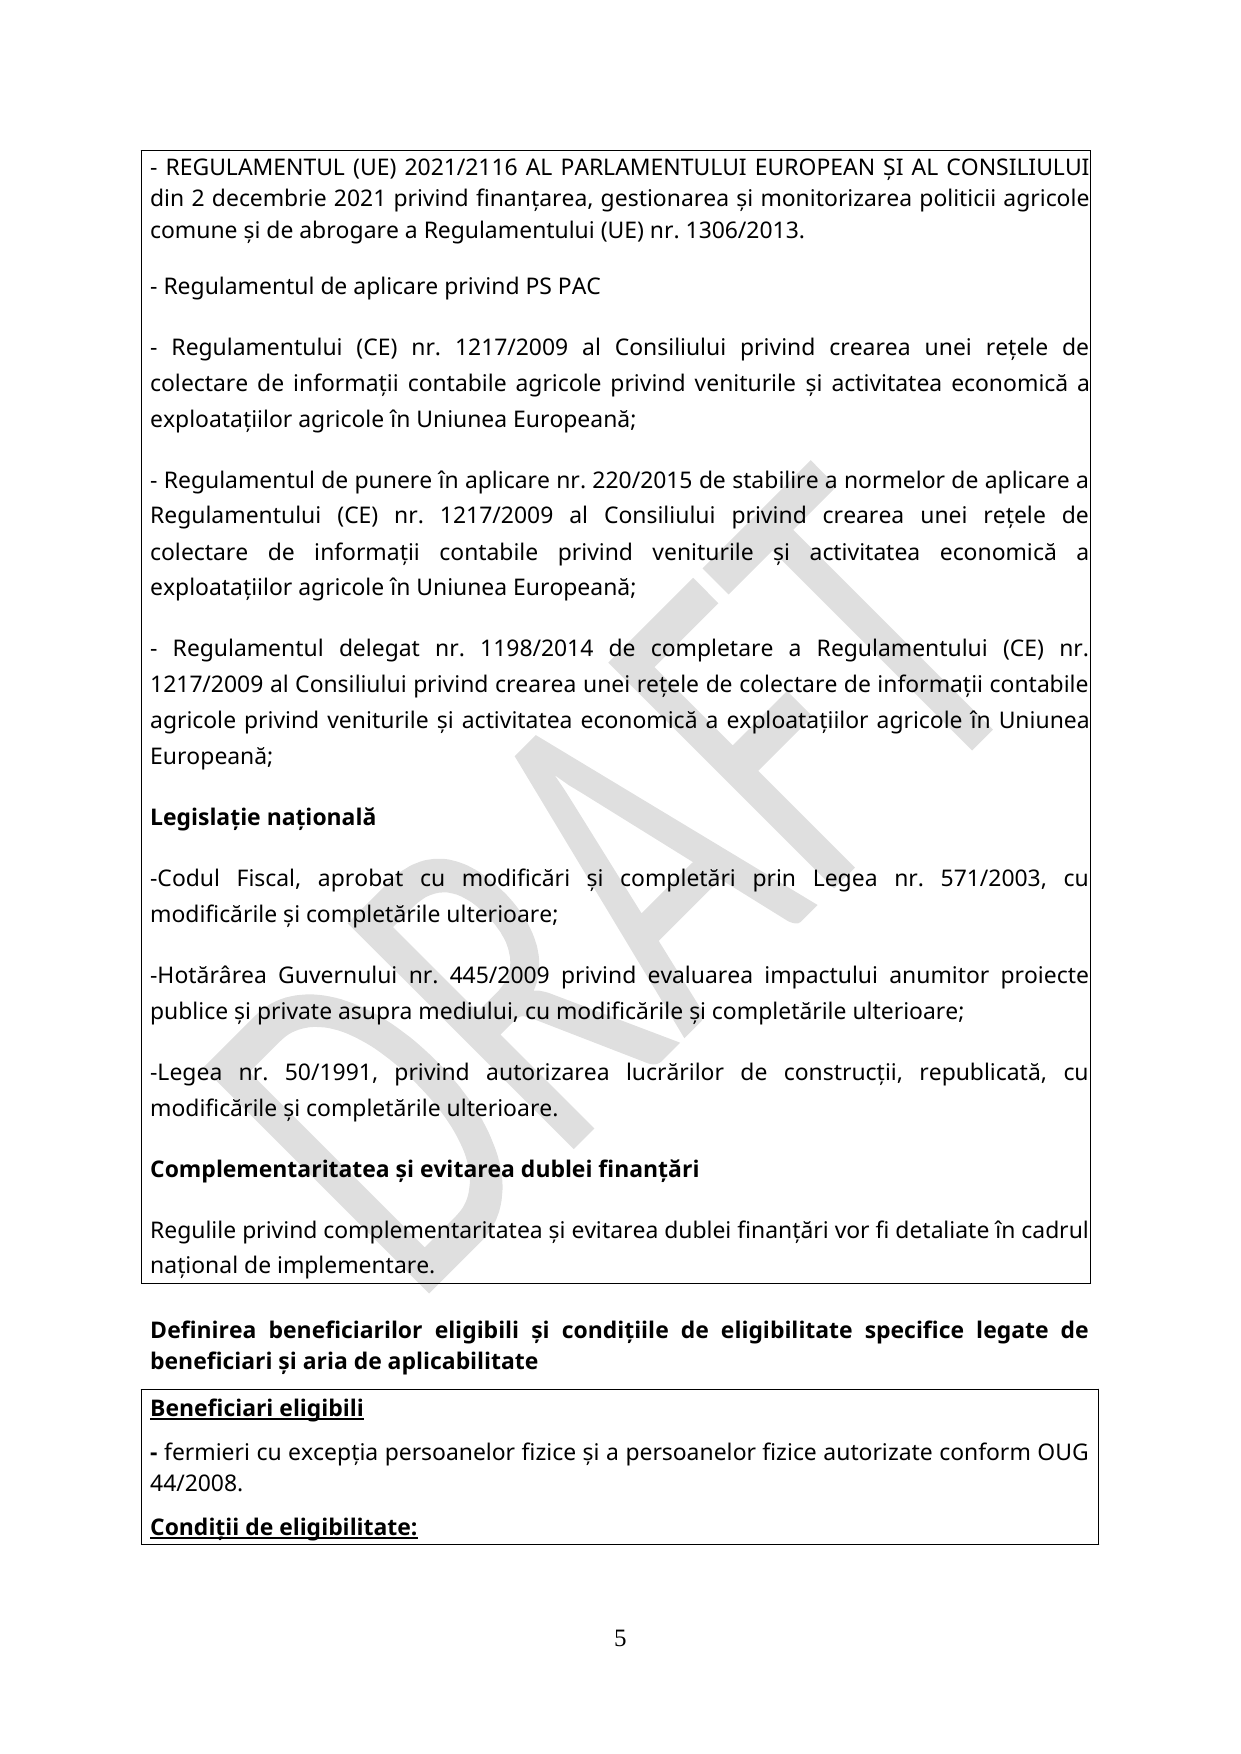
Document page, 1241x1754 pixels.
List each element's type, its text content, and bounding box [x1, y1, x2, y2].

text Legislație națională [142, 800, 1090, 832]
text Definirea beneficiarilor eligibili și condițiile de eligibilitate specifice legate de beneficiari și aria de aplicabilitate [150, 1313, 1090, 1376]
text Regulile privind complementaritatea și evitarea dublei finanțări vor fi detaliate în cadrul național de implementare. [142, 1212, 1090, 1283]
text -Codul Fiscal, aprobat cu modificări și completări prin Legea nr. 571/2003, cu modificările și completările ulterioare; [142, 861, 1090, 929]
text - Regulamentul de punere în aplicare nr. 220/2015 de stabilire a normelor de aplicare a Regulamentului (CE) nr. 1217/2009 al Consiliului privind crearea unei rețele de colectare de informații contabile privind veniturile și activitatea economică a exploatațiilor agricole în Uniunea Europeană; [142, 462, 1090, 603]
text -Hotărârea Guvernului nr. 445/2009 privind evaluarea impactului anumitor proiecte publice şi private asupra mediului, cu modificările și completările ulterioare; [142, 958, 1090, 1026]
text - fermieri cu excepția persoanelor fizice și a persoanelor fizice autorizate conform OUG 44/2008. [142, 1432, 1098, 1498]
text Complementaritatea și evitarea dublei finanțări [142, 1152, 1090, 1184]
text -Legea nr. 50/1991, privind autorizarea lucrărilor de construcții, republicată, cu modificările şi completările ulterioare. [142, 1055, 1090, 1123]
text Beneficiari eligibili [142, 1390, 1098, 1423]
text Condiții de eligibilitate: [142, 1507, 1098, 1544]
text - Regulamentul de aplicare privind PS PAC [142, 269, 1090, 301]
text - Regulamentului (CE) nr. 1217/2009 al Consiliului privind crearea unei rețele de colectare de informații contabile agricole privind veniturile şi activitatea economică a exploatațiilor agricole în Uniunea Europeană; [142, 330, 1090, 434]
text - Regulamentul delegat nr. 1198/2014 de completare a Regulamentului (CE) nr. 1217/2009 al Consiliului privind crearea unei rețele de colectare de informații contabile agricole privind veniturile şi activitatea economică a exploatațiilor agricole în Uniunea Europeană; [142, 631, 1090, 771]
text - REGULAMENTUL (UE) 2021/2116 AL PARLAMENTULUI EUROPEAN ȘI AL CONSILIULUI din 2 decembrie 2021 privind finanțarea, gestionarea și monitorizarea politicii agricole comune și de abrogare a Regulamentului (UE) nr. 1306/2013. [142, 151, 1090, 245]
